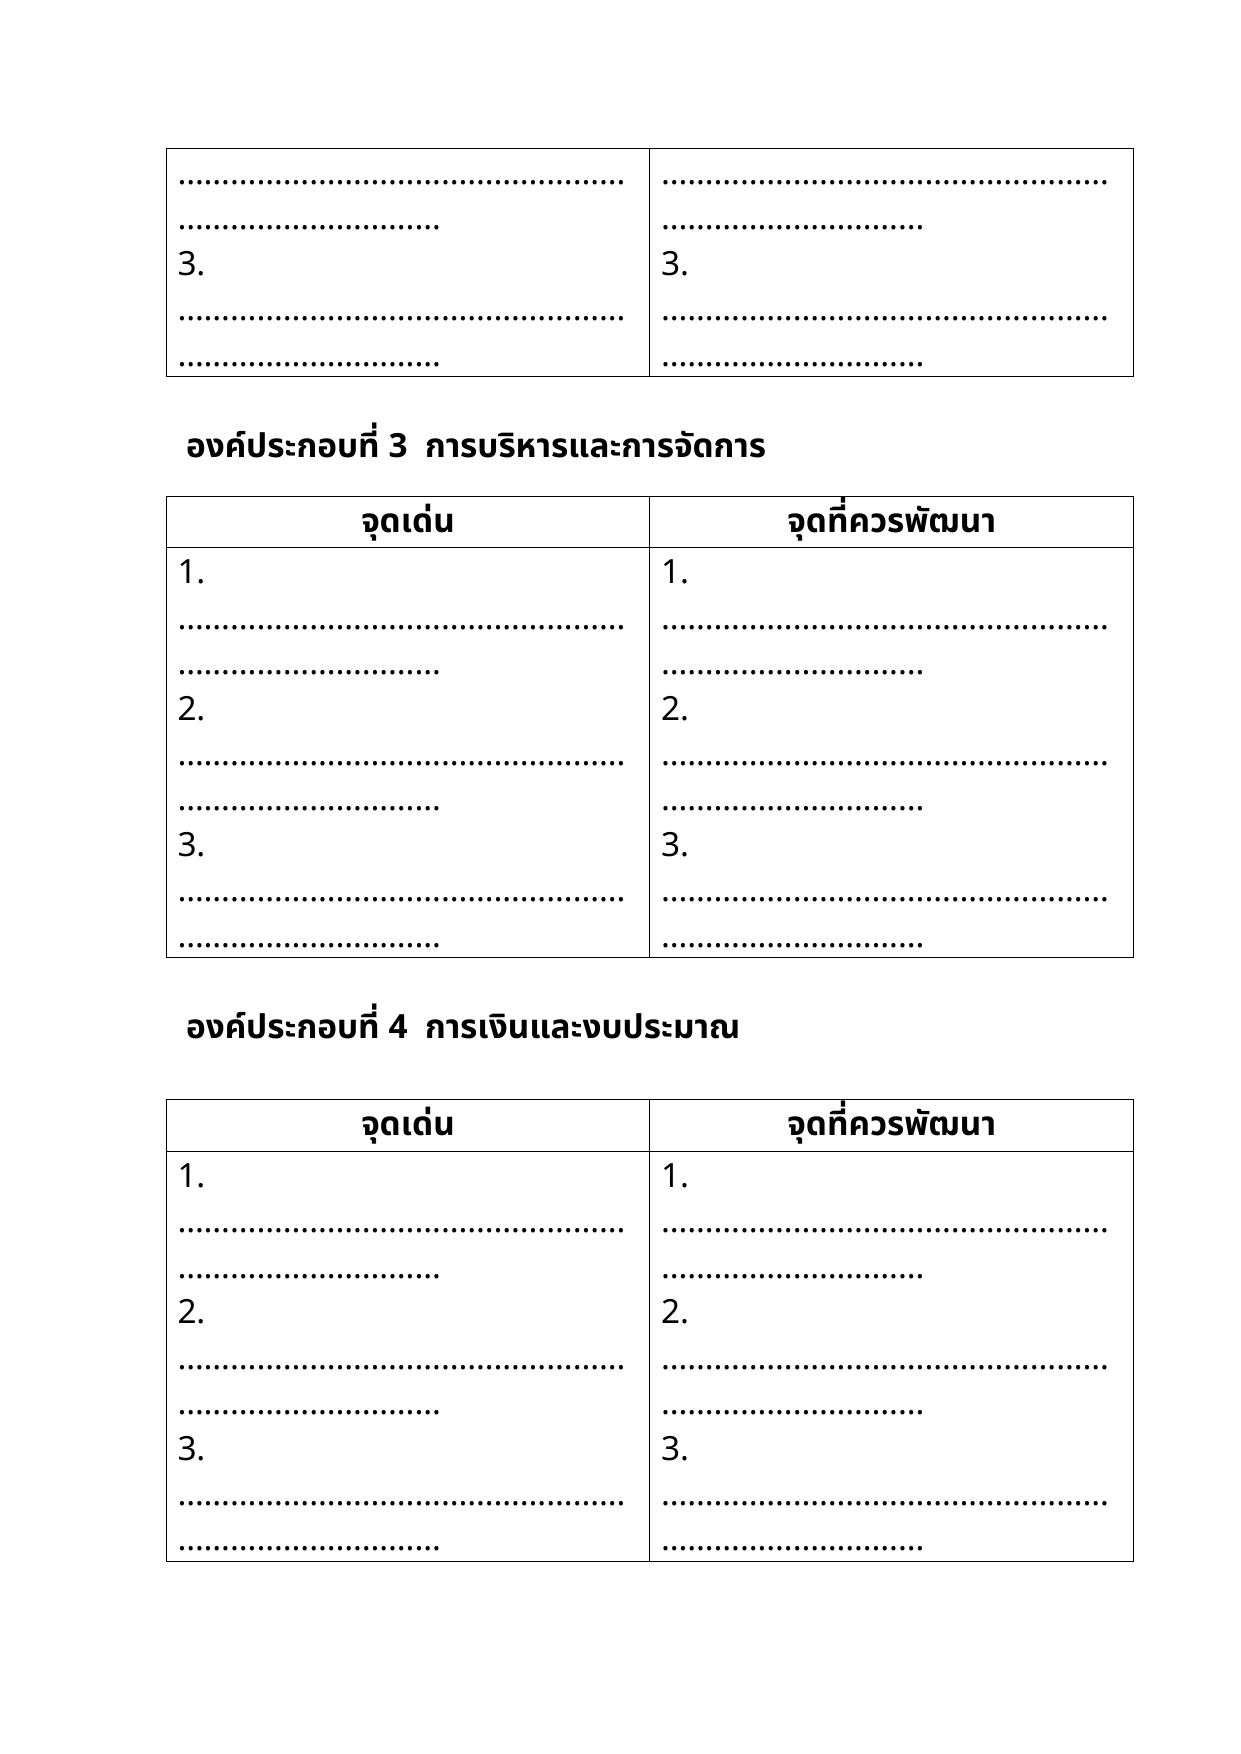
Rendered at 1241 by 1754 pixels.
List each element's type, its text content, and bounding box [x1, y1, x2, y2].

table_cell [650, 1152, 1133, 1561]
table_cell 1. ……………………………………………………………………… 2. ……………………………………………………………………… 3. ……………………………………………………………………… [650, 548, 1133, 957]
table_header จุดเด่น [167, 497, 649, 547]
table_header จุดเด่น [167, 1100, 649, 1151]
text องค์ประกอบที่ 4 การเงินและงบประมาณ [177, 1003, 1122, 1054]
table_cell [167, 149, 649, 376]
table_header จุดที่ควรพัฒนา [650, 1100, 1133, 1151]
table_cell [650, 149, 1133, 376]
table_cell 1. ……………………………………………………………………… 2. ……………………………………………………………………… 3. ……………………………………………………………………… [167, 548, 649, 957]
text องค์ประกอบที่ 3 การบริหารและการจัดการ [177, 422, 1122, 473]
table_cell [167, 1152, 649, 1561]
table_header จุดที่ควรพัฒนา [650, 497, 1133, 547]
